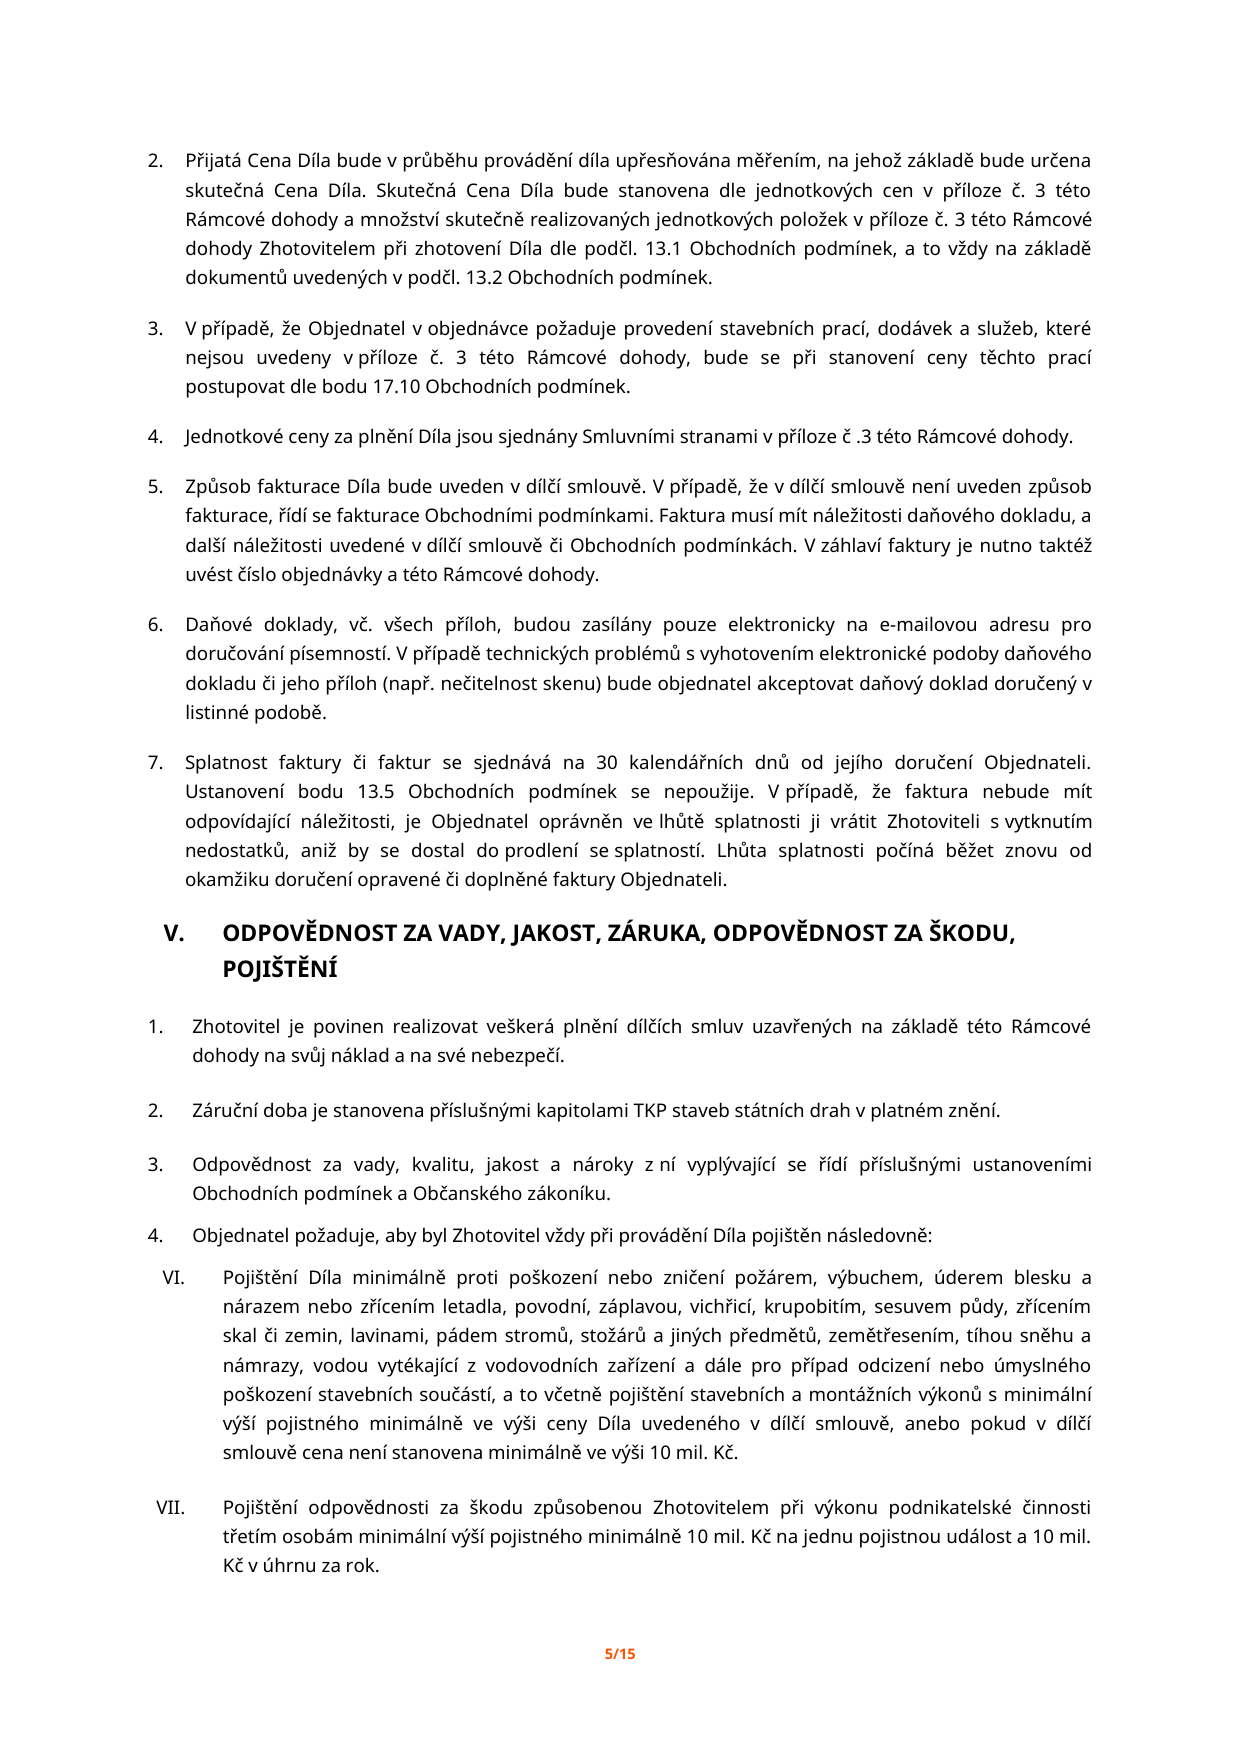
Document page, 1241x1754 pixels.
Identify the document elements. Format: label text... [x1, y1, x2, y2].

list Záruční doba je stanovena příslušnými kapitolami TKP staveb státních drah v platném znění. [148, 1097, 1093, 1122]
list ODPOVĚDNOST ZA VADY, JAKOST, ZÁRUKA, ODPOVĚDNOST ZA ŠKODU, POJIŠTĚNÍ [185, 917, 1093, 984]
list Odpovědnost za vady, kvalitu, jakost a nároky z ní vyplývající se řídí příslušnými ustanoveními Obchodních podmínek a Občanského zákoníku. [148, 1151, 1093, 1206]
list Přijatá Cena Díla bude v průběhu provádění díla upřesňována měřením, na jehož základě bude určena skutečná Cena Díla. Skutečná Cena Díla bude stanovena dle jednotkových cen v příloze č. 3 této Rámcové dohody a množství skutečně realizovaných jednotkových položek v příloze č. 3 této Rámcové dohody Zhotovitelem při zhotovení Díla dle podčl. 13.1 Obchodních podmínek, a to vždy na základě dokumentů uvedených v podčl. 13.2 Obchodních podmínek. [148, 148, 1093, 290]
list Zhotovitel je povinen realizovat veškerá plnění dílčích smluv uzavřených na základě této Rámcové dohody na svůj náklad a na své nebezpečí. [148, 1013, 1093, 1068]
list Jednotkové ceny za plnění Díla jsou sjednány Smluvními stranami v příloze č .3 této Rámcové dohody. [148, 423, 1093, 449]
list Způsob fakturace Díla bude uveden v dílčí smlouvě. V případě, že v dílčí smlouvě není uveden způsob fakturace, řídí se fakturace Obchodními podmínkami. Faktura musí mít náležitosti daňového dokladu, a další náležitosti uvedené v dílčí smlouvě či Obchodních podmínkách. V záhlaví faktury je nutno taktéž uvést číslo objednávky a této Rámcové dohody. [148, 473, 1093, 587]
list Pojištění odpovědnosti za škodu způsobenou Zhotovitelem při výkonu podnikatelské činnosti třetím osobám minimální výší pojistného minimálně 10 mil. Kč na jednu pojistnou událost a 10 mil. Kč v úhrnu za rok. [185, 1494, 1093, 1578]
list Daňové doklady, vč. všech příloh, budou zasílány pouze elektronicky na e-mailovou adresu pro doručování písemností. V případě technických problémů s vyhotovením elektronické podoby daňového dokladu či jeho příloh (např. nečitelnost skenu) bude objednatel akceptovat daňový doklad doručený v listinné podobě. [148, 611, 1093, 725]
list Splatnost faktury či faktur se sjednává na 30 kalendářních dnů od jejího doručení Objednateli. Ustanovení bodu 13.5 Obchodních podmínek se nepoužije. V případě, že faktura nebude mít odpovídající náležitosti, je Objednatel oprávněn ve lhůtě splatnosti ji vrátit Zhotoviteli s vytknutím nedostatků, aniž by se dostal do prodlení se splatností. Lhůta splatnosti počíná běžet znovu od okamžiku doručení opravené či doplněné faktury Objednateli. [148, 749, 1093, 892]
list Objednatel požaduje, aby byl Zhotovitel vždy při provádění Díla pojištěn následovně: [148, 1222, 1093, 1248]
list V případě, že Objednatel v objednávce požaduje provedení stavebních prací, dodávek a služeb, které nejsou uvedeny v příloze č. 3 této Rámcové dohody, bude se při stanovení ceny těchto prací postupovat dle bodu 17.10 Obchodních podmínek. [148, 315, 1093, 399]
list Pojištění Díla minimálně proti poškození nebo zničení požárem, výbuchem, úderem blesku a nárazem nebo zřícením letadla, povodní, záplavou, vichřicí, krupobitím, sesuvem půdy, zřícením skal či zemin, lavinami, pádem stromů, stožárů a jiných předmětů, zemětřesením, tíhou sněhu a námrazy, vodou vytékající z vodovodních zařízení a dále pro případ odcizení nebo úmyslného poškození stavebních součástí, a to včetně pojištění stavebních a montážních výkonů s minimální výší pojistného minimálně ve výši ceny Díla uvedeného v dílčí smlouvě, anebo pokud v dílčí smlouvě cena není stanovena minimálně ve výši 10 mil. Kč. [185, 1264, 1093, 1465]
